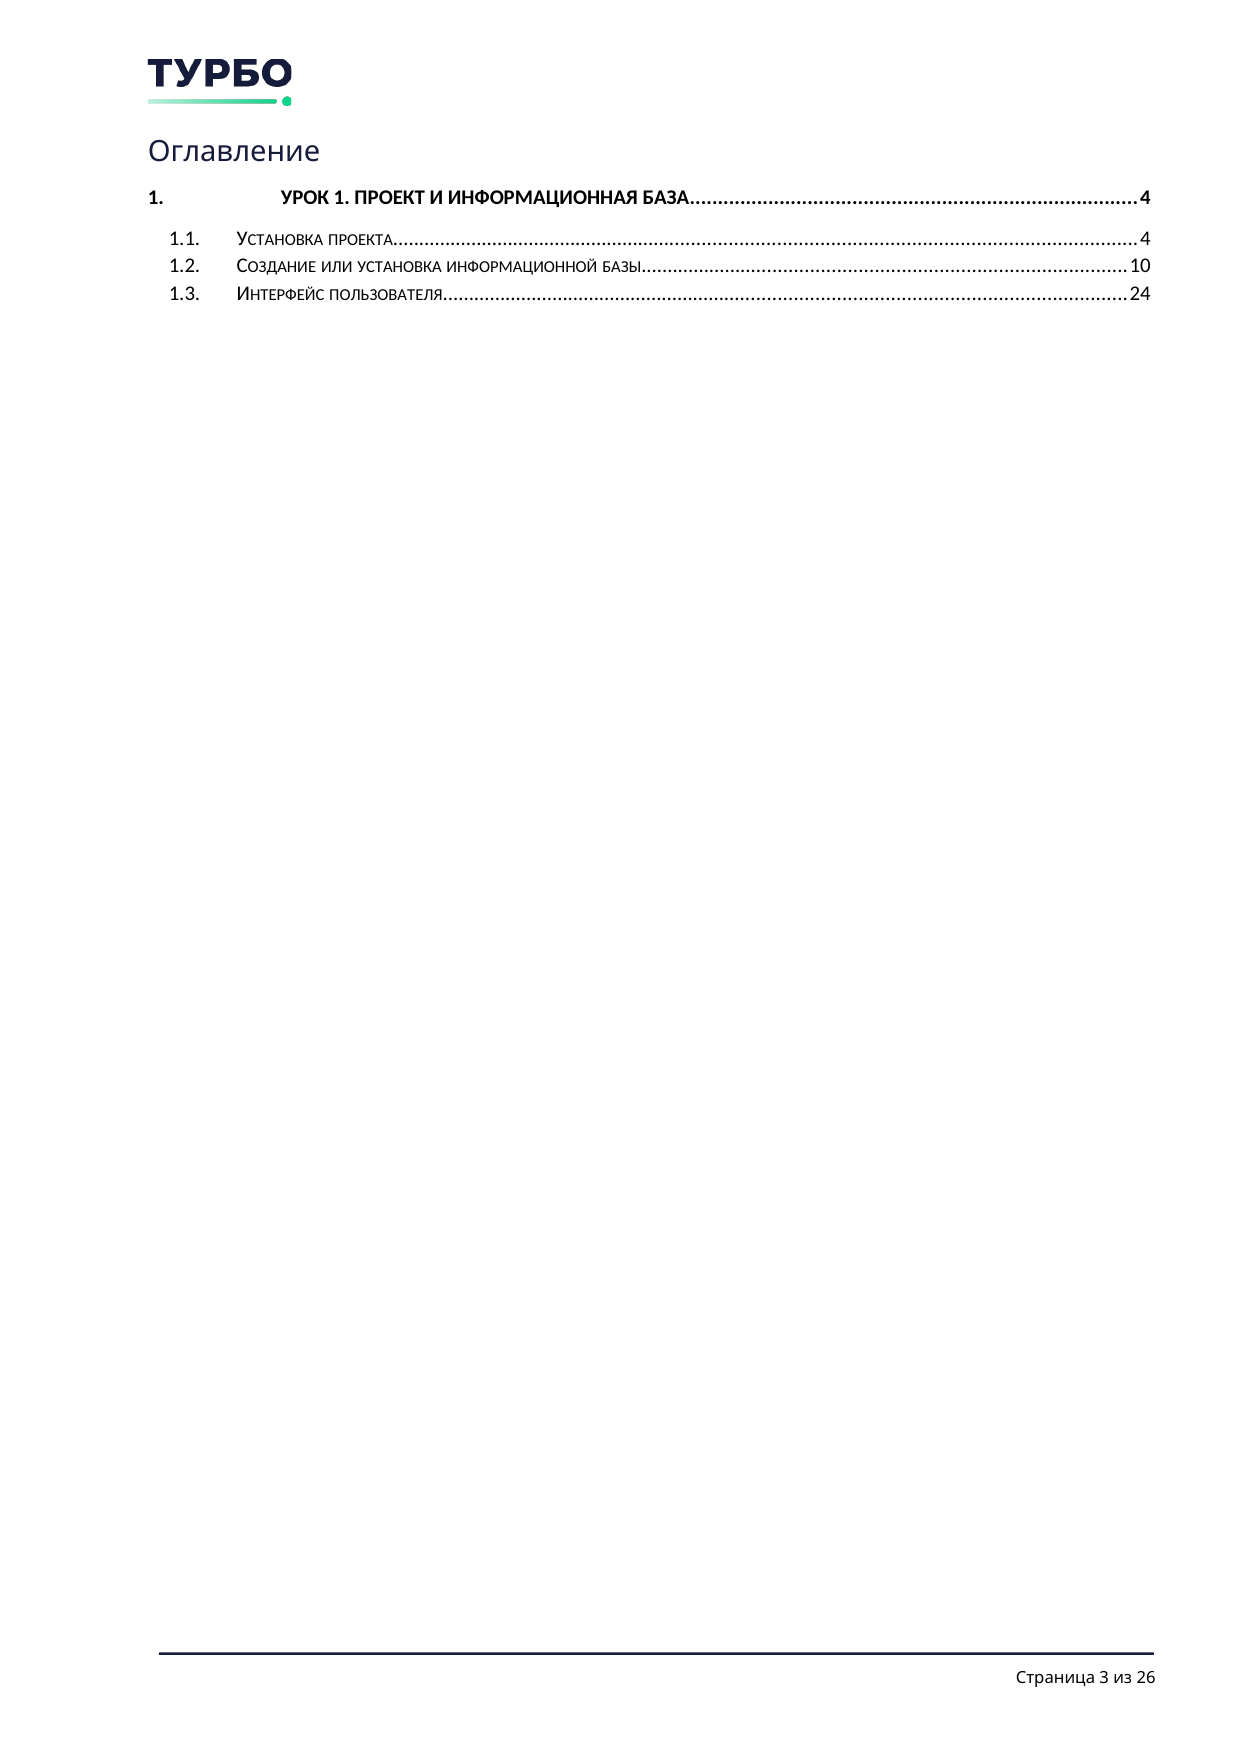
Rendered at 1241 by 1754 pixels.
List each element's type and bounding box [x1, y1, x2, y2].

picture [147, 59, 292, 106]
